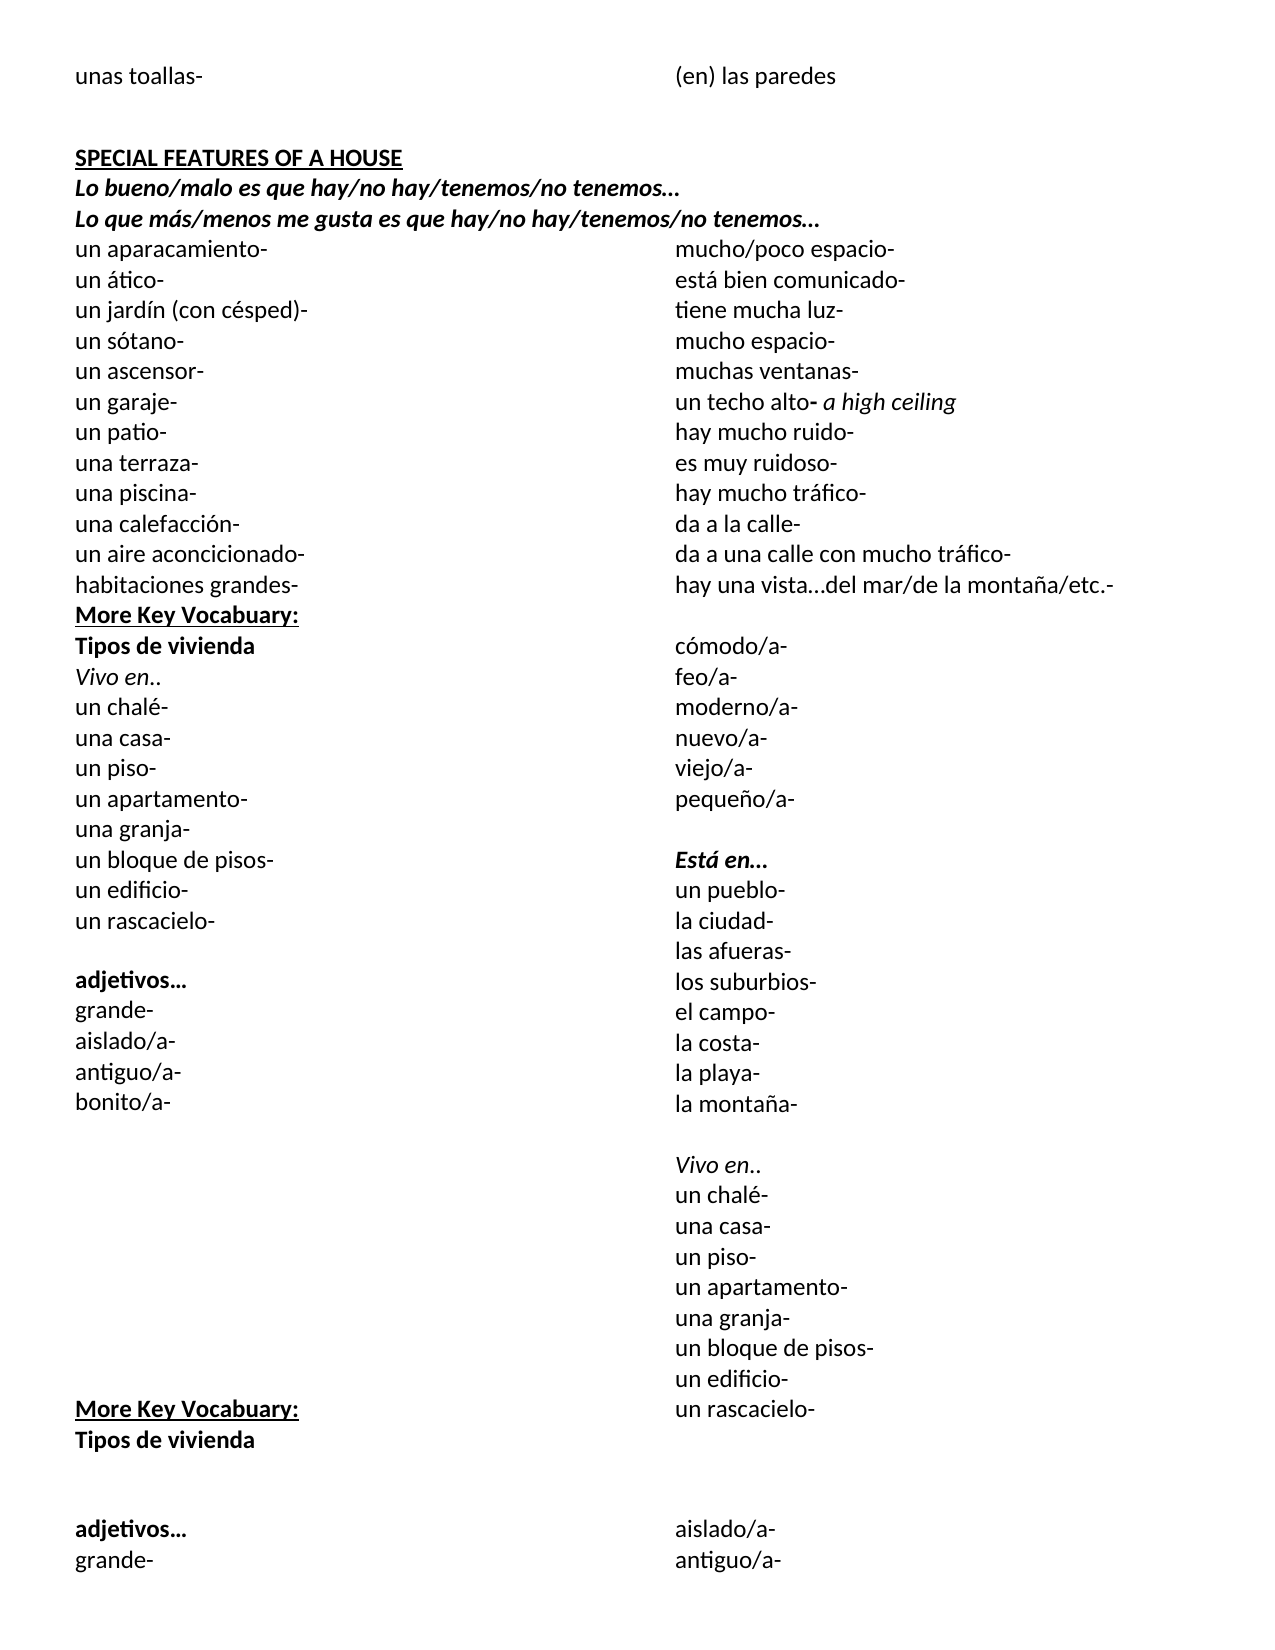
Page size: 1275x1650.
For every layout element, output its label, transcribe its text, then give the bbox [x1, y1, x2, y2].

text un rascacielo- [675, 1393, 1200, 1424]
text un jardín (con césped)- [75, 294, 600, 325]
text el campo- [675, 996, 1200, 1027]
text feo/a- [675, 661, 1200, 691]
text está bien comunicado- [675, 264, 1200, 294]
text es muy ruidoso- [675, 447, 1200, 478]
text grande- [75, 995, 600, 1025]
text un ascensor- [75, 356, 600, 386]
text adjetivos… [75, 964, 600, 995]
text una granja- [75, 813, 600, 844]
text Tipos de vivienda [75, 630, 600, 661]
text nuevo/a- [675, 722, 1200, 752]
text una casa- [75, 722, 600, 752]
text Lo que más/menos me gusta es que hay/no hay/tenemos/no tenemos… [75, 203, 1200, 233]
text un sótano- [75, 325, 600, 356]
text aislado/a- [75, 1025, 600, 1056]
text un aire aconcicionado- [75, 539, 600, 569]
text Está en… [675, 844, 1200, 874]
text unas toallas- [75, 60, 600, 91]
text SPECIAL FEATURES OF A HOUSE [75, 142, 1200, 172]
text tiene mucha luz- [675, 294, 1200, 325]
text la ciudad- [675, 905, 1200, 935]
text muchas ventanas- [675, 356, 1200, 386]
text cómodo/a- [675, 630, 1200, 661]
text Vivo en.. [75, 661, 600, 691]
text (en) las paredes [675, 60, 1200, 91]
text una granja- [675, 1302, 1200, 1332]
text habitaciones grandes- [75, 569, 600, 600]
text Vivo en.. [675, 1149, 1200, 1179]
text hay mucho ruido- [675, 417, 1200, 447]
text grande- [75, 1544, 600, 1574]
text los suburbios- [675, 966, 1200, 996]
text un pueblo- [675, 874, 1200, 905]
text un bloque de pisos- [675, 1332, 1200, 1363]
text adjetivos… [75, 1513, 600, 1544]
text bonito/a- [75, 1086, 600, 1117]
text un edificio- [675, 1363, 1200, 1393]
text un edificio- [75, 874, 600, 905]
text moderno/a- [675, 691, 1200, 722]
text un ático- [75, 264, 600, 294]
text un techo alto- a high ceiling [675, 386, 1200, 417]
text mucho espacio- [675, 325, 1200, 356]
text un chalé- [675, 1179, 1200, 1210]
text una terraza- [75, 447, 600, 478]
text un rascacielo- [75, 905, 600, 935]
text la playa- [675, 1057, 1200, 1088]
text un apartamento- [75, 783, 600, 813]
text da a la calle- [675, 508, 1200, 539]
text un aparacamiento- [75, 233, 600, 264]
text la montaña- [675, 1088, 1200, 1118]
text mucho/poco espacio- [675, 233, 1200, 264]
text un piso- [75, 752, 600, 783]
text un chalé- [75, 691, 600, 722]
text Tipos de vivienda [75, 1424, 600, 1454]
text antiguo/a- [675, 1544, 1200, 1574]
text hay mucho tráfico- [675, 478, 1200, 508]
text un apartamento- [675, 1271, 1200, 1302]
text un garaje- [75, 386, 600, 417]
text hay una vista…del mar/de la montaña/etc.- [675, 569, 1200, 600]
text una piscina- [75, 478, 600, 508]
text antiguo/a- [75, 1056, 600, 1086]
text una casa- [675, 1210, 1200, 1241]
text las afueras- [675, 935, 1200, 966]
text un bloque de pisos- [75, 844, 600, 874]
text una calefacción- [75, 508, 600, 539]
text More Key Vocabuary: [75, 1393, 600, 1424]
text pequeño/a- [675, 783, 1200, 813]
text viejo/a- [675, 752, 1200, 783]
text aislado/a- [675, 1513, 1200, 1544]
text un patio- [75, 417, 600, 447]
text Lo bueno/malo es que hay/no hay/tenemos/no tenemos… [75, 172, 1200, 203]
text un piso- [675, 1241, 1200, 1271]
text More Key Vocabuary: [75, 600, 1200, 630]
text da a una calle con mucho tráfico- [675, 539, 1200, 569]
text la costa- [675, 1027, 1200, 1057]
